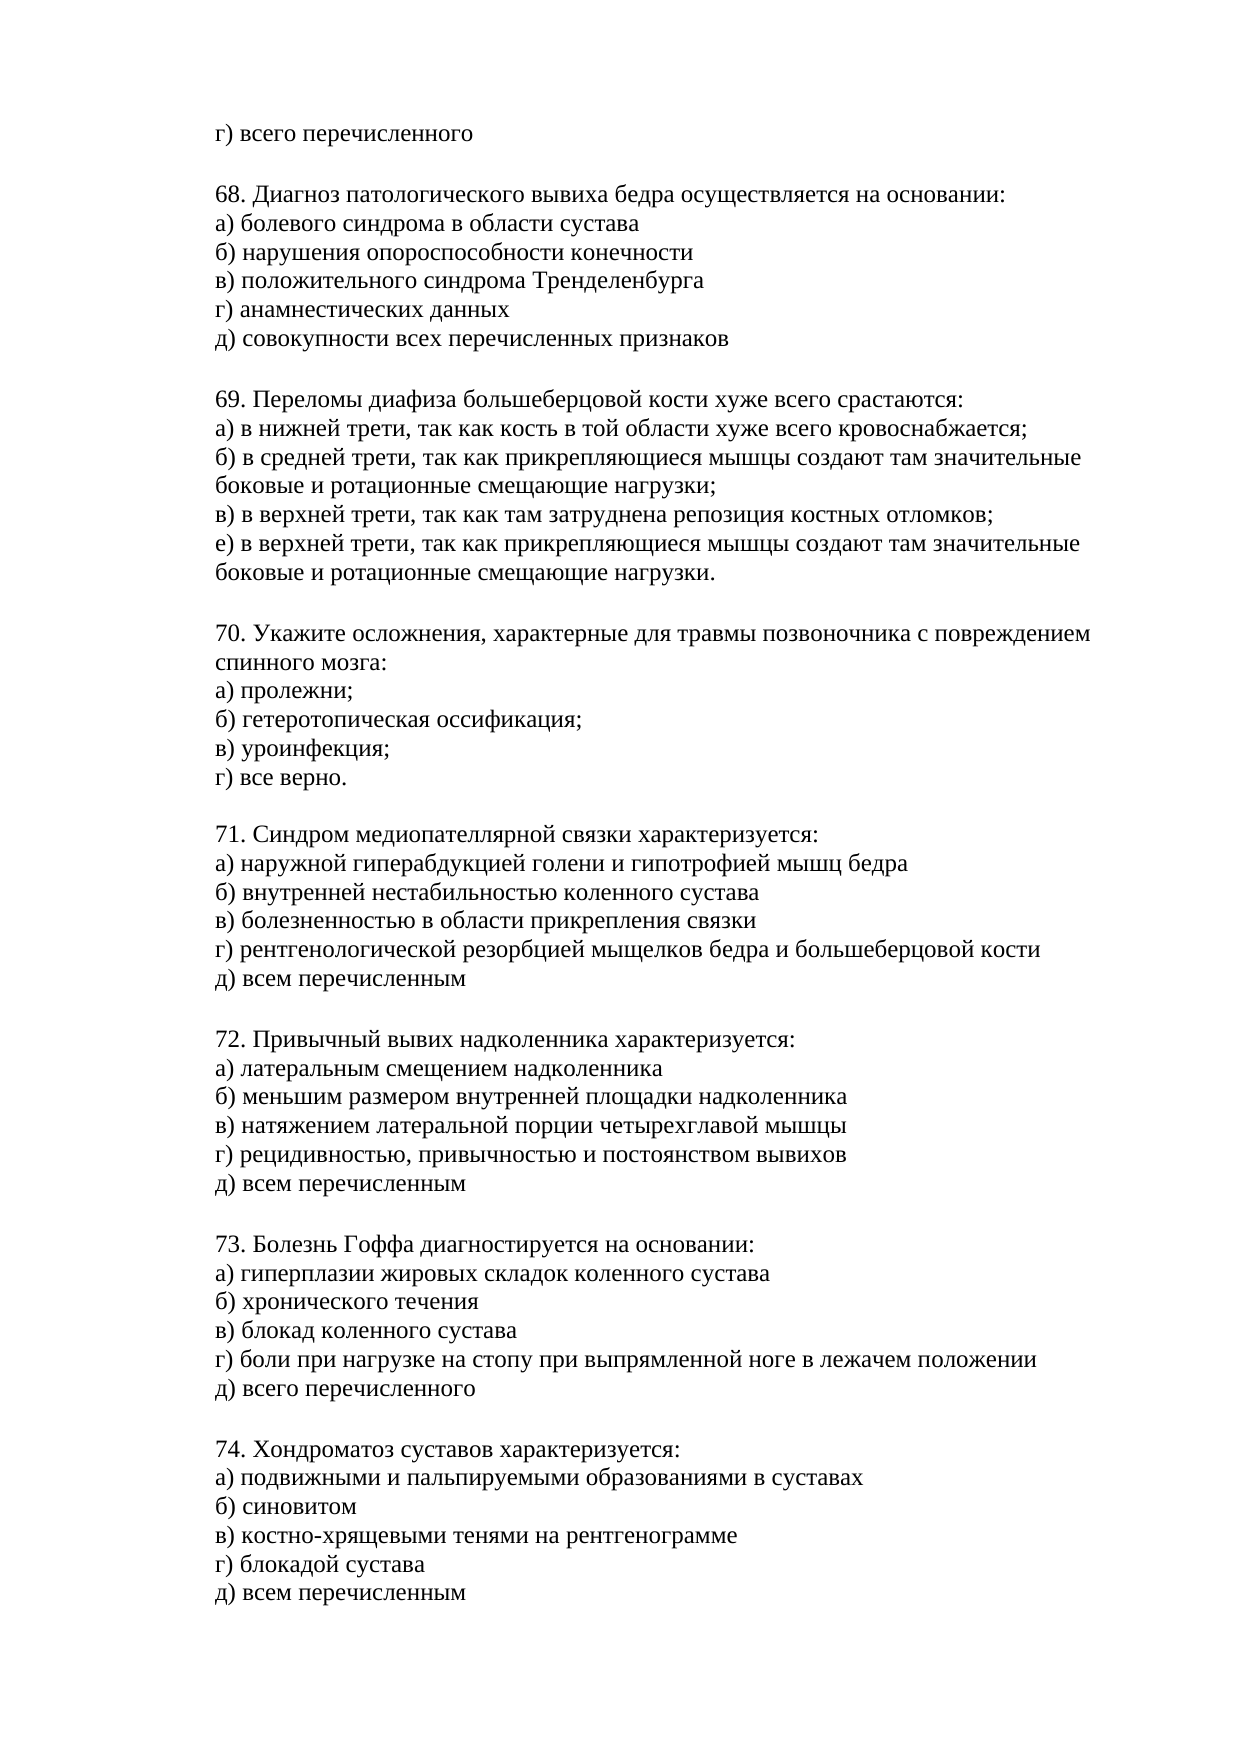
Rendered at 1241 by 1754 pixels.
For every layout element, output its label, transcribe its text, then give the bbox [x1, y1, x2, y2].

text в) натяжением латеральной порции четырехглавой мышцы [215, 1110, 1152, 1139]
text б) синовитом [215, 1491, 1152, 1520]
text б) внутренней нестабильностью коленного сустава [215, 877, 1152, 905]
text в) болезненностью в области прикрепления связки [215, 905, 1152, 934]
text 71. Синдром медиопателлярной связки характеризуется: [215, 819, 1152, 848]
text д) всем перечисленным [215, 1168, 1152, 1196]
text в) в верхней трети, так как там затруднена репозиция костных отломков; [215, 499, 1152, 528]
text 73. Болезнь Гоффа диагностируется на основании: [215, 1229, 1152, 1258]
text б) гетеротопическая оссификация; [215, 704, 1152, 733]
text г) все верно. [215, 762, 1152, 790]
text е) в верхней трети, так как прикрепляющиеся мышцы создают там значительные боковые и ротационные смещающие нагрузки. [215, 528, 1152, 585]
text а) латеральным смещением надколенника [215, 1053, 1152, 1081]
text 68. Диагноз патологического вывиха бедра осуществляется на основании: [215, 179, 1152, 208]
text а) наружной гиперабдукцией голени и гипотрофией мышц бедра [215, 848, 1152, 877]
text 70. Укажите осложнения, характерные для травмы позвоночника с повреждением спинного мозга: [215, 618, 1152, 675]
text г) рентгенологической резорбцией мыщелков бедра и большеберцовой кости [215, 934, 1152, 963]
text 69. Переломы диафиза большеберцовой кости хуже всего срастаются: [215, 384, 1152, 413]
text а) гиперплазии жировых складок коленного сустава [215, 1258, 1152, 1286]
text а) в нижней трети, так как кость в той области хуже всего кровоснабжается; [215, 413, 1152, 442]
text г) боли при нагрузке на стопу при выпрямленной ноге в лежачем положении [215, 1344, 1152, 1373]
text г) всего перечисленного [215, 118, 1152, 147]
text а) пролежни; [215, 675, 1152, 704]
text а) подвижными и пальпируемыми образованиями в суставах [215, 1462, 1152, 1491]
text г) блокадой сустава [215, 1549, 1152, 1577]
text в) уроинфекция; [215, 733, 1152, 762]
text а) болевого синдрома в области сустава [215, 208, 1152, 237]
text б) в средней трети, так как прикрепляющиеся мышцы создают там значительные боковые и ротационные смещающие нагрузки; [215, 442, 1152, 499]
text д) всем перечисленным [215, 963, 1152, 992]
text в) блокад коленного сустава [215, 1315, 1152, 1344]
text г) анамнестических данных [215, 294, 1152, 323]
text б) меньшим размером внутренней площадки надколенника [215, 1081, 1152, 1110]
text д) всего перечисленного [215, 1373, 1152, 1401]
text д) совокупности всех перечисленных признаков [215, 323, 1152, 352]
text 74. Хондроматоз суставов характеризуется: [215, 1434, 1152, 1462]
text б) нарушения опороспособности конечности [215, 237, 1152, 266]
text б) хронического течения [215, 1286, 1152, 1315]
text в) положительного синдрома Тренделенбурга [215, 266, 1152, 294]
text 72. Привычный вывих надколенника характеризуется: [215, 1024, 1152, 1053]
text г) рецидивностью, привычностью и постоянством вывихов [215, 1139, 1152, 1168]
text д) всем перечисленным [215, 1577, 1152, 1606]
text в) костно-хрящевыми тенями на рентгенограмме [215, 1520, 1152, 1549]
